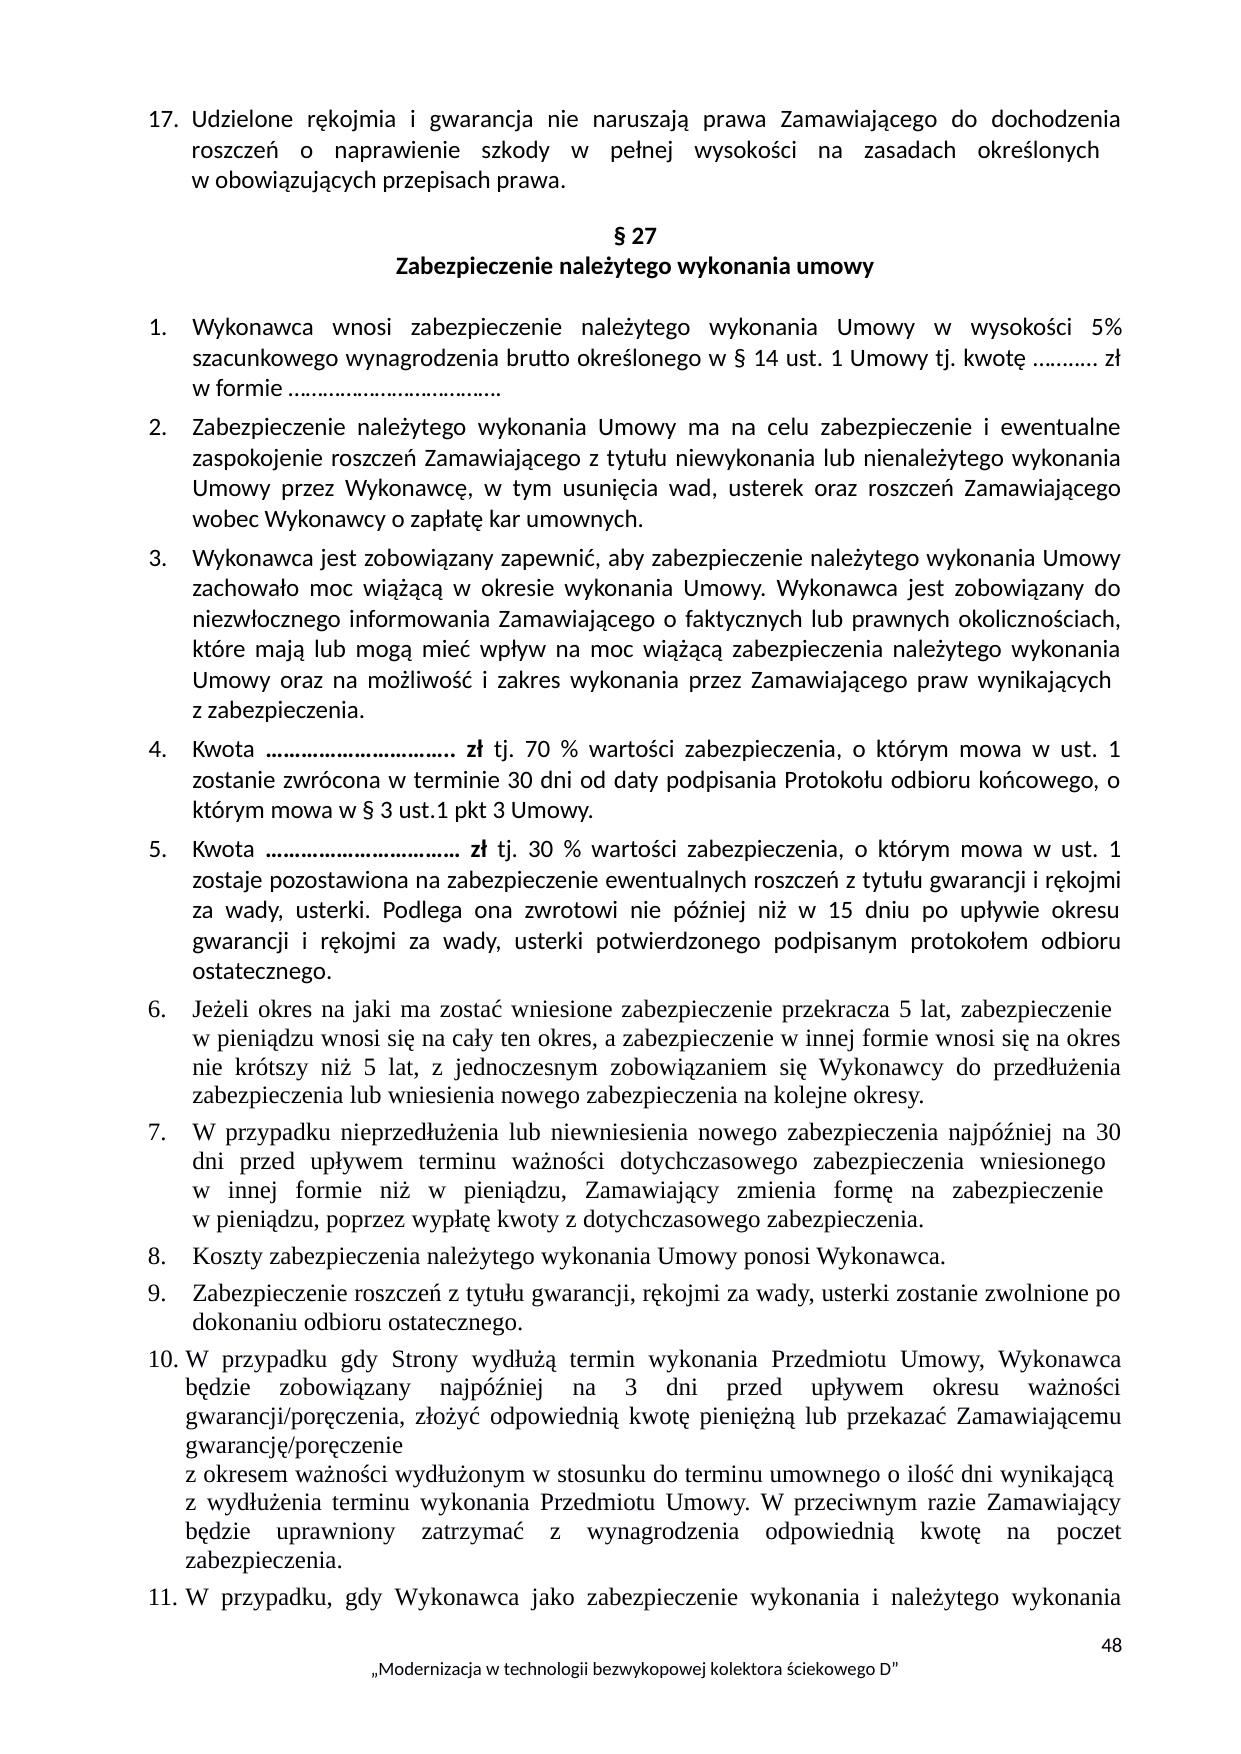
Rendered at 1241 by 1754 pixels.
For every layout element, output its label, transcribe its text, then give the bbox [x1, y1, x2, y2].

text 9. Zabezpieczenie roszczeń z tytułu gwarancji, rękojmi za wady, usterki zostanie zwolnione po dokonaniu odbioru ostatecznego. [148, 1278, 1122, 1335]
list Zabezpieczenie należytego wykonania Umowy ma na celu zabezpieczenie i ewentualne zaspokojenie roszczeń Zamawiającego z tytułu niewykonania lub nienależytego wykonania Umowy przez Wykonawcę, w tym usunięcia wad, usterek oraz roszczeń Zamawiającego wobec Wykonawcy o zapłatę kar umownych. [148, 411, 1122, 533]
list Wykonawca jest zobowiązany zapewnić, aby zabezpieczenie należytego wykonania Umowy zachowało moc wiążącą w okresie wykonania Umowy. Wykonawca jest zobowiązany do niezwłocznego informowania Zamawiającego o faktycznych lub prawnych okolicznościach, które mają lub mogą mieć wpływ na moc wiążącą zabezpieczenia należytego wykonania Umowy oraz na możliwość i zakres wykonania przez Zamawiającego praw wynikających z zabezpieczenia. [148, 542, 1122, 725]
list Kwota …………………………… zł tj. 30 % wartości zabezpieczenia, o którym mowa w ust. 1 zostaje pozostawiona na zabezpieczenie ewentualnych roszczeń z tytułu gwarancji i rękojmi za wady, usterki. Podlega ona zwrotowi nie później niż w 15 dniu po upływie okresu gwarancji i rękojmi za wady, usterki potwierdzonego podpisanym protokołem odbioru ostatecznego. [148, 833, 1122, 986]
text 7. W przypadku nieprzedłużenia lub niewniesienia nowego zabezpieczenia najpóźniej na 30 dni przed upływem terminu ważności dotychczasowego zabezpieczenia wniesionego w innej formie niż w pieniądzu, Zamawiający zmienia formę na zabezpieczenie w pieniądzu, poprzez wypłatę kwoty z dotychczasowego zabezpieczenia. [148, 1117, 1122, 1232]
text 6. Jeżeli okres na jaki ma zostać wniesione zabezpieczenie przekracza 5 lat, zabezpieczenie w pieniądzu wnosi się na cały ten okres, a zabezpieczenie w innej formie wnosi się na okres nie krótszy niż 5 lat, z jednoczesnym zobowiązaniem się Wykonawcy do przedłużenia zabezpieczenia lub wniesienia nowego zabezpieczenia na kolejne okresy. [148, 994, 1122, 1109]
list Wykonawca wnosi zabezpieczenie należytego wykonania Umowy w wysokości 5% szacunkowego wynagrodzenia brutto określonego w § 14 ust. 1 Umowy tj. kwotę ……..… zł w formie ………………………………. [148, 312, 1122, 403]
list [148, 1582, 1122, 1611]
list W przypadku gdy Strony wydłużą termin wykonania Przedmiotu Umowy, Wykonawca będzie zobowiązany najpóźniej na 3 dni przed upływem okresu ważności gwarancji/poręczenia, złożyć odpowiednią kwotę pieniężną lub przekazać Zamawiającemu gwarancję/poręczenie z okresem ważności wydłużonym w stosunku do terminu umownego o ilość dni wynikającą z wydłużenia terminu wykonania Przedmiotu Umowy. W przeciwnym razie Zamawiający będzie uprawniony zatrzymać z wynagrodzenia odpowiednią kwotę na poczet zabezpieczenia. [148, 1344, 1122, 1574]
text 8. Koszty zabezpieczenia należytego wykonania Umowy ponosi Wykonawca. [148, 1241, 1122, 1269]
list Kwota ………………………….. zł tj. 70 % wartości zabezpieczenia, o którym mowa w ust. 1 zostanie zwrócona w terminie 30 dni od daty podpisania Protokołu odbioru końcowego, o którym mowa w § 3 ust.1 pkt 3 Umowy. [148, 733, 1122, 825]
text Zabezpieczenie należytego wykonania umowy [148, 251, 1122, 281]
list Udzielone rękojmia i gwarancja nie naruszają prawa Zamawiającego do dochodzenia roszczeń o naprawienie szkody w pełnej wysokości na zasadach określonych w obowiązujących przepisach prawa. [148, 103, 1122, 195]
text § 27 [148, 220, 1122, 251]
